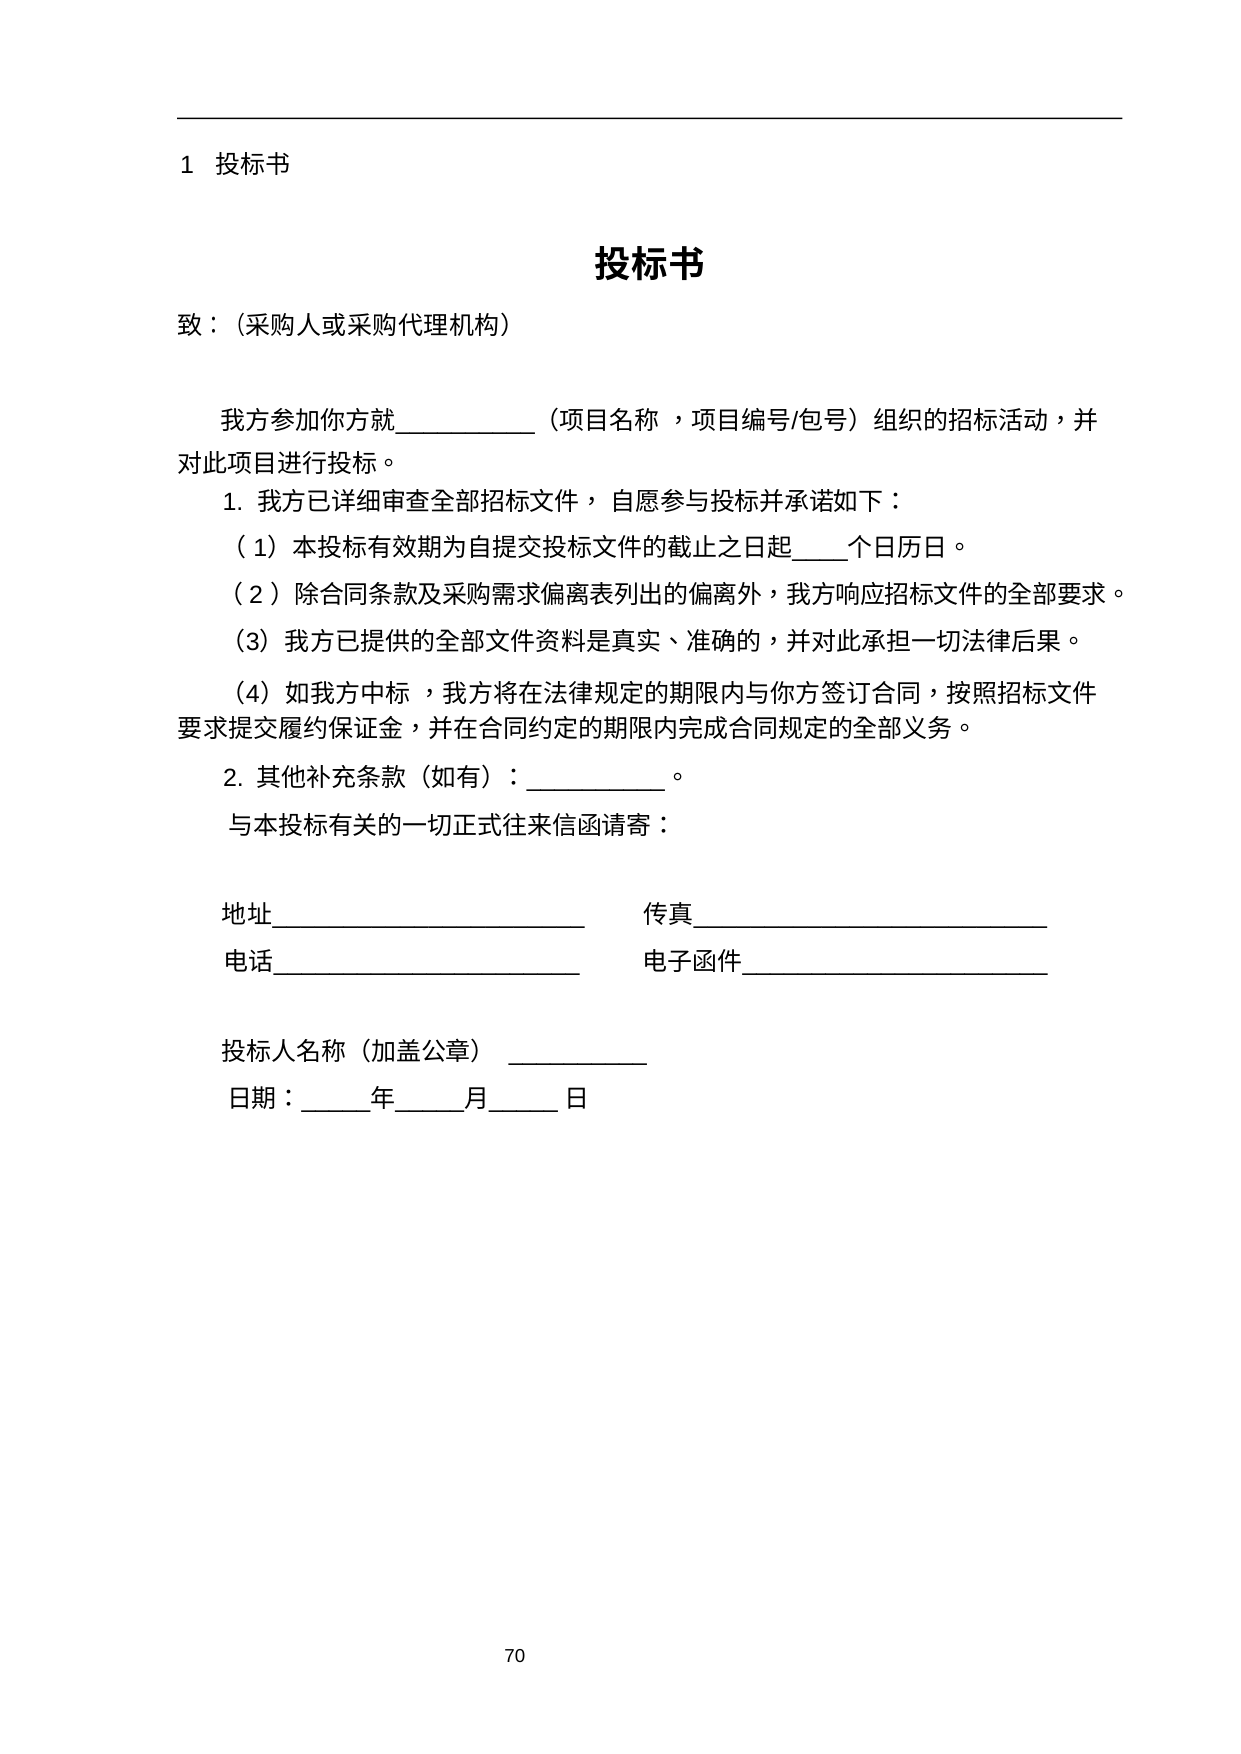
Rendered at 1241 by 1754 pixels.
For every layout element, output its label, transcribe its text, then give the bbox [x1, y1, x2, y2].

text 地址______________________ 传真_________________________ [222, 902, 1131, 929]
text 我方参加你方就__________（项目名称 ，项目编号/包号）组织的招标活动，并对此项目进行投标。 [177, 402, 1122, 479]
text （4）如我方中标 ，我方将在法律规定的期限内与你方签订合同，按照招标文件要求提交履约保证金，并在合同约定的期限内完成合同规定的全部义务。 [178, 675, 1122, 745]
text 投标书 [594, 244, 1131, 286]
text 2. 其他补充条款（如有）：__________。 [223, 765, 1131, 792]
text 与本投标有关的一切正式往来信函请寄： [228, 812, 1131, 840]
text 致：（采购人或采购代理机构） [178, 312, 1131, 339]
text 1 投标书 [180, 152, 1131, 179]
text （3）我方已提供的全部文件资料是真实、准确的，并对此承担一切法律后果。 [220, 629, 1131, 656]
text 投标人名称（加盖公章） __________ [222, 1039, 1131, 1066]
text 1. 我方已详细审查全部招标文件， 自愿参与投标并承诺如下： [222, 488, 1131, 516]
text 日期：_____年_____月_____ 日 [227, 1086, 1131, 1113]
text 电话______________________ 电子函件______________________ [224, 949, 1131, 976]
text （ 2 ）除合同条款及采购需求偏离表列出的偏离外，我方响应招标文件的全部要求。 [177, 582, 1131, 609]
text （ 1）本投标有效期为自提交投标文件的截止之日起____个日历日。 [222, 535, 1131, 562]
